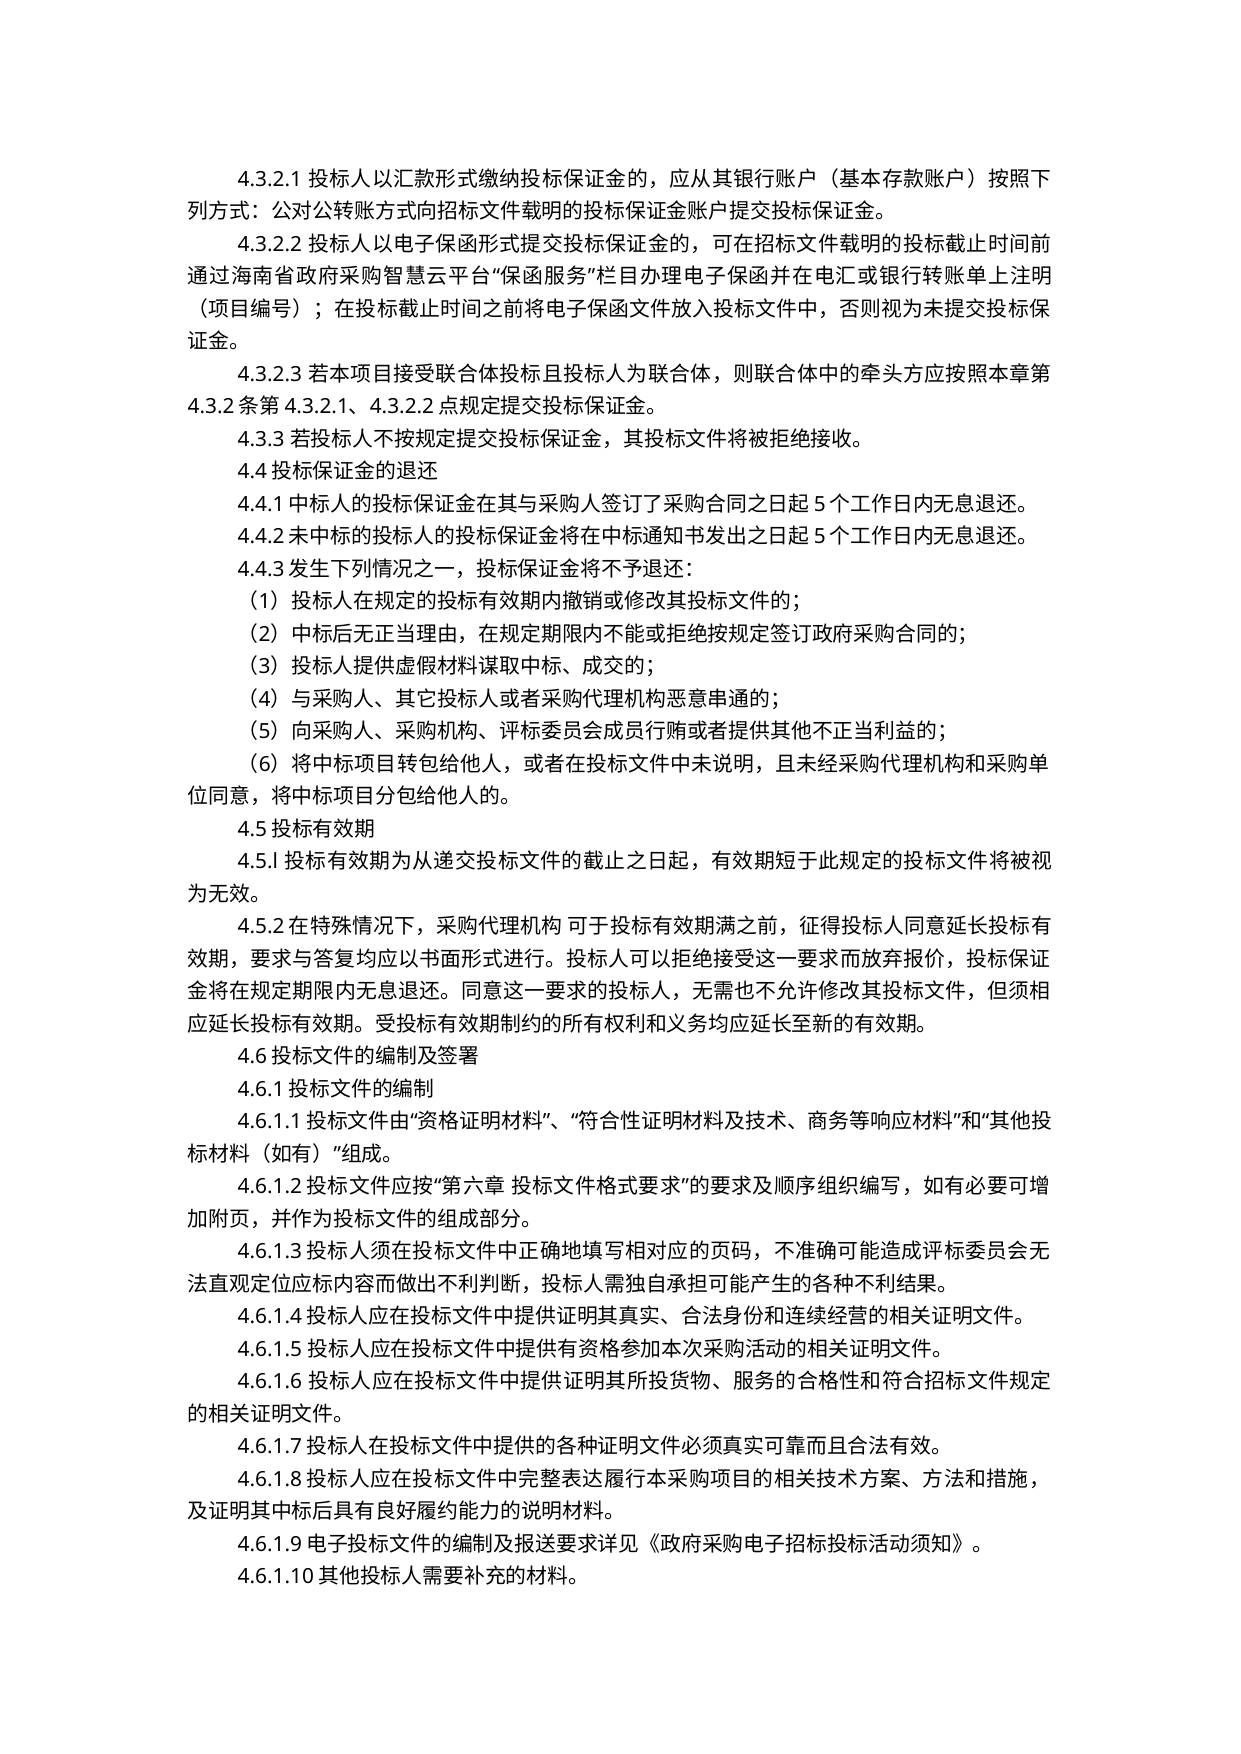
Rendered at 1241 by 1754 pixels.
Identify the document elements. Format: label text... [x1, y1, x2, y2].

text 4.6.1.10其他投标人需要补充的材料。 [187, 1559, 1053, 1592]
text 4.5.l 投标有效期为从递交投标文件的截止之日起，有效期短于此规定的投标文件将被视为无效。 [187, 844, 1053, 909]
text 4.4.3发生下列情况之一，投标保证金将不予退还： [187, 552, 1053, 584]
text 4.6.1投标文件的编制 [187, 1072, 1053, 1104]
text 4.5投标有效期 [187, 812, 1053, 844]
text （2）中标后无正当理由，在规定期限内不能或拒绝按规定签订政府采购合同的； [187, 617, 1053, 649]
text （6）将中标项目转包给他人，或者在投标文件中未说明，且未经采购代理机构和采购单位同意，将中标项目分包给他人的。 [187, 747, 1053, 812]
text 4.5.2在特殊情况下，采购代理机构 可于投标有效期满之前，征得投标人同意延长投标有效期，要求与答复均应以书面形式进行。投标人可以拒绝接受这一要求而放弃报价，投标保证金将在规定期限内无息退还。同意这一要求的投标人，无需也不允许修改其投标文件，但须相应延长投标有效期。受投标有效期制约的所有权利和义务均应延长至新的有效期。 [187, 909, 1053, 1039]
text 4.6.1.8投标人应在投标文件中完整表达履行本采购项目的相关技术方案、方法和措施，及证明其中标后具有良好履约能力的说明材料。 [187, 1462, 1053, 1527]
text 4.6.1.2投标文件应按“第六章 投标文件格式要求”的要求及顺序组织编写，如有必要可增加附页，并作为投标文件的组成部分。 [187, 1169, 1053, 1234]
text 4.6投标文件的编制及签署 [187, 1039, 1053, 1072]
text 4.4.1中标人的投标保证金在其与采购人签订了采购合同之日起5个工作日内无息退还。 [187, 487, 1053, 519]
text 4.6.1.1投标文件由“资格证明材料”、“符合性证明材料及技术、商务等响应材料”和“其他投标材料（如有）”组成。 [187, 1104, 1053, 1169]
text 4.6.1.4投标人应在投标文件中提供证明其真实、合法身份和连续经营的相关证明文件。 [187, 1299, 1053, 1332]
text 4.6.1.7投标人在投标文件中提供的各种证明文件必须真实可靠而且合法有效。 [187, 1429, 1053, 1462]
text 4.3.2.3 若本项目接受联合体投标且投标人为联合体，则联合体中的牵头方应按照本章第4.3.2条第4.3.2.1、4.3.2.2点规定提交投标保证金。 [187, 357, 1053, 422]
text 4.6.1.3投标人须在投标文件中正确地填写相对应的页码，不准确可能造成评标委员会无法直观定位应标内容而做出不利判断，投标人需独自承担可能产生的各种不利结果。 [187, 1234, 1053, 1299]
text 4.3.2.2 投标人以电子保函形式提交投标保证金的，可在招标文件载明的投标截止时间前通过海南省政府采购智慧云平台“保函服务”栏目办理电子保函并在电汇或银行转账单上注明（项目编号）；在投标截止时间之前将电子保函文件放入投标文件中，否则视为未提交投标保证金。 [187, 227, 1053, 357]
text 4.3.3 若投标人不按规定提交投标保证金，其投标文件将被拒绝接收。 [187, 422, 1053, 454]
text 4.4.2未中标的投标人的投标保证金将在中标通知书发出之日起5个工作日内无息退还。 [187, 519, 1053, 552]
text 4.6.1.5 投标人应在投标文件中提供有资格参加本次采购活动的相关证明文件。 [187, 1332, 1053, 1364]
text （4）与采购人、其它投标人或者采购代理机构恶意串通的； [187, 682, 1053, 714]
text （3）投标人提供虚假材料谋取中标、成交的； [187, 649, 1053, 682]
text 4.6.1.6 投标人应在投标文件中提供证明其所投货物、服务的合格性和符合招标文件规定的相关证明文件。 [187, 1364, 1053, 1429]
text （1）投标人在规定的投标有效期内撤销或修改其投标文件的； [187, 584, 1053, 617]
text 4.4投标保证金的退还 [187, 454, 1053, 487]
text （5）向采购人、采购机构、评标委员会成员行贿或者提供其他不正当利益的； [187, 714, 1053, 747]
text 4.3.2.1 投标人以汇款形式缴纳投标保证金的，应从其银行账户（基本存款账户）按照下列方式：公对公转账方式向招标文件载明的投标保证金账户提交投标保证金。 [187, 162, 1053, 227]
text 4.6.1.9电子投标文件的编制及报送要求详见《政府采购电子招标投标活动须知》。 [187, 1527, 1053, 1559]
